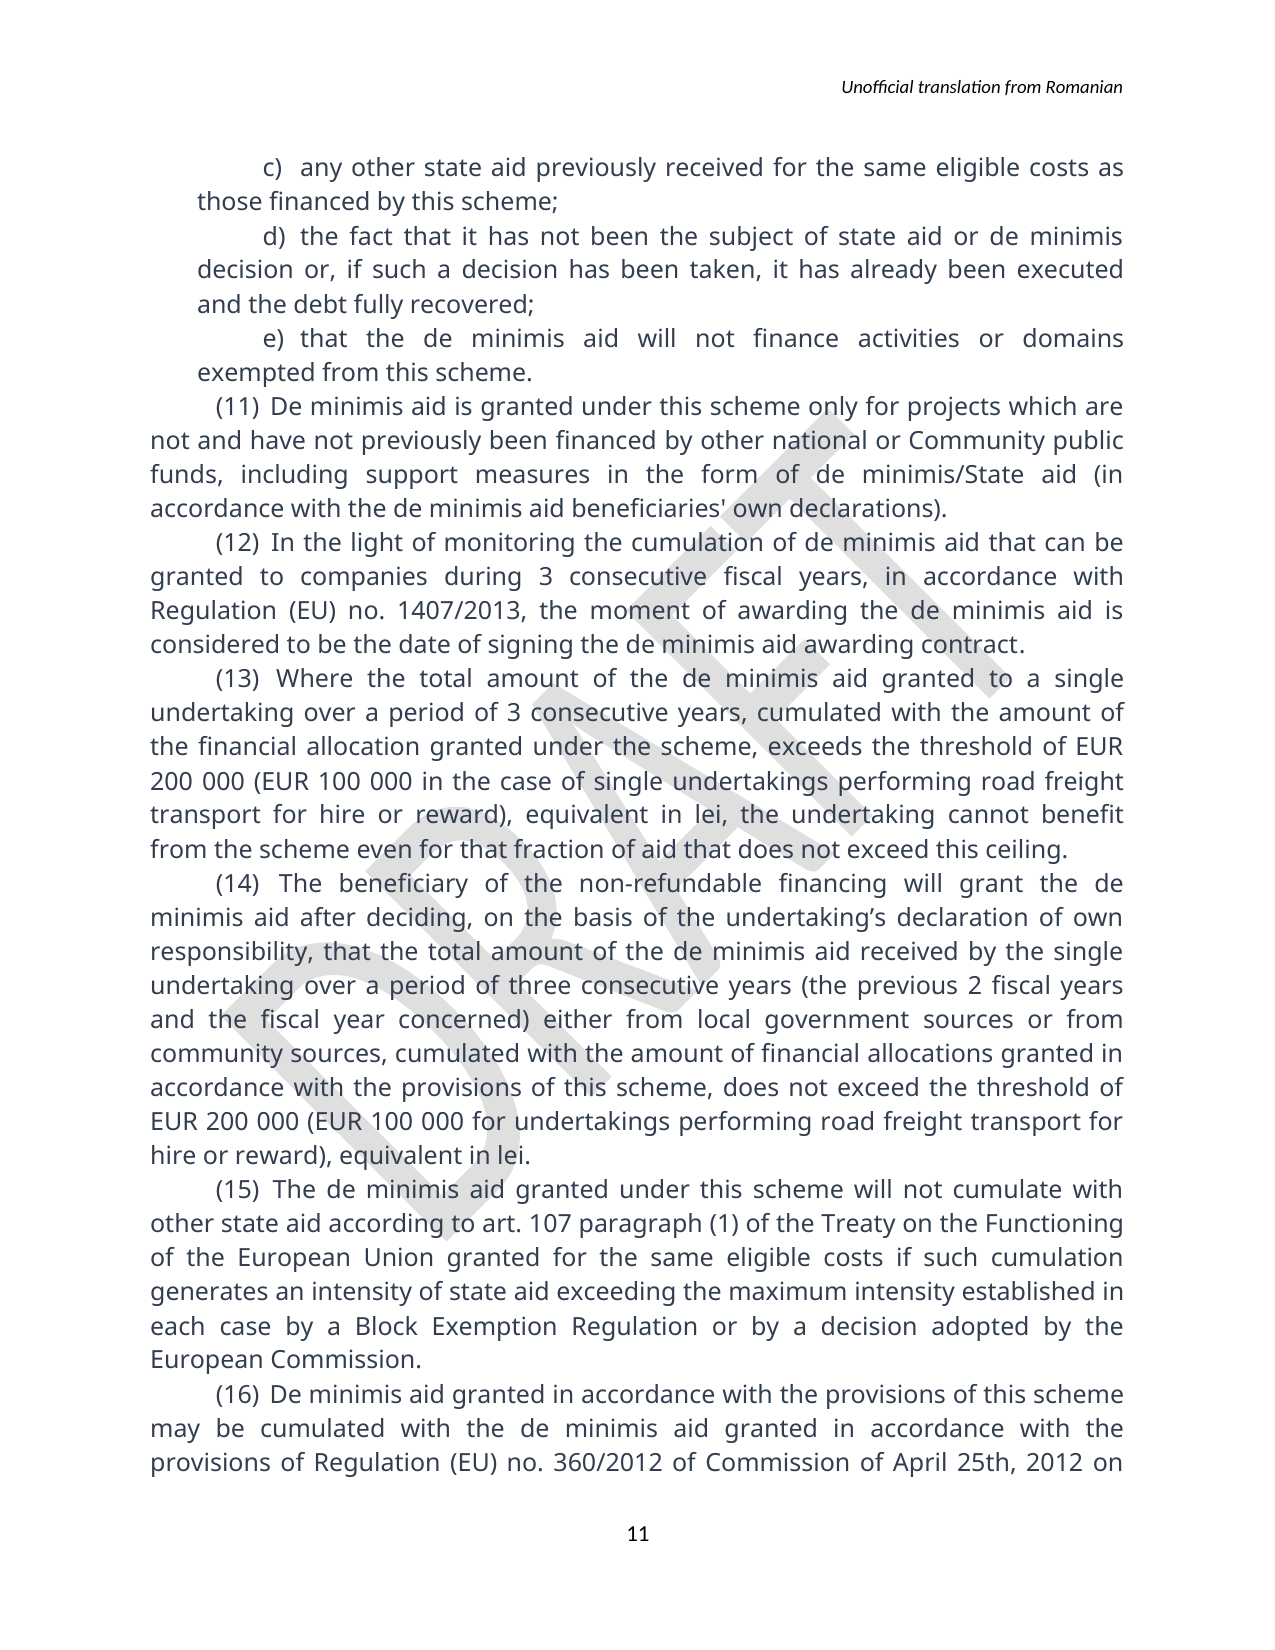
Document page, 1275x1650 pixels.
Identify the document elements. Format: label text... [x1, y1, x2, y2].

list the fact that it has not been the subject of state aid or de minimis decision or, if such a decision has been taken, it has already been executed and the debt fully recovered; [197, 218, 1125, 320]
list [150, 1376, 1125, 1478]
list In the light of monitoring the cumulation of de minimis aid that can be granted to companies during 3 consecutive fiscal years, in accordance with Regulation (EU) no. 1407/2013, the moment of awarding the de minimis aid is considered to be the date of signing the de minimis aid awarding contract. [150, 525, 1125, 661]
list that the de minimis aid will not finance activities or domains exempted from this scheme. [197, 320, 1125, 388]
list De minimis aid is granted under this scheme only for projects which are not and have not previously been financed by other national or Community public funds, including support measures in the form of de minimis/State aid (in accordance with the de minimis aid beneficiaries' own declarations). [150, 388, 1125, 525]
list The beneficiary of the non-refundable financing will grant the de minimis aid after deciding, on the basis of the undertaking’s declaration of own responsibility, that the total amount of the de minimis aid received by the single undertaking over a period of three consecutive years (the previous 2 fiscal years and the fiscal year concerned) either from local government sources or from community sources, cumulated with the amount of financial allocations granted in accordance with the provisions of this scheme, does not exceed the threshold of EUR 200 000 (EUR 100 000 for undertakings performing road freight transport for hire or reward), equivalent in lei. [150, 865, 1125, 1172]
list The de minimis aid granted under this scheme will not cumulate with other state aid according to art. 107 paragraph (1) of the Treaty on the Functioning of the European Union granted for the same eligible costs if such cumulation generates an intensity of state aid exceeding the maximum intensity established in each case by a Block Exemption Regulation or by a decision adopted by the European Commission. [150, 1172, 1125, 1376]
list any other state aid previously received for the same eligible costs as those financed by this scheme; [197, 150, 1125, 218]
list Where the total amount of the de minimis aid granted to a single undertaking over a period of 3 consecutive years, cumulated with the amount of the financial allocation granted under the scheme, exceeds the threshold of EUR 200 000 (EUR 100 000 in the case of single undertakings performing road freight transport for hire or reward), equivalent in lei, the undertaking cannot benefit from the scheme even for that fraction of aid that does not exceed this ceiling. [150, 661, 1125, 865]
